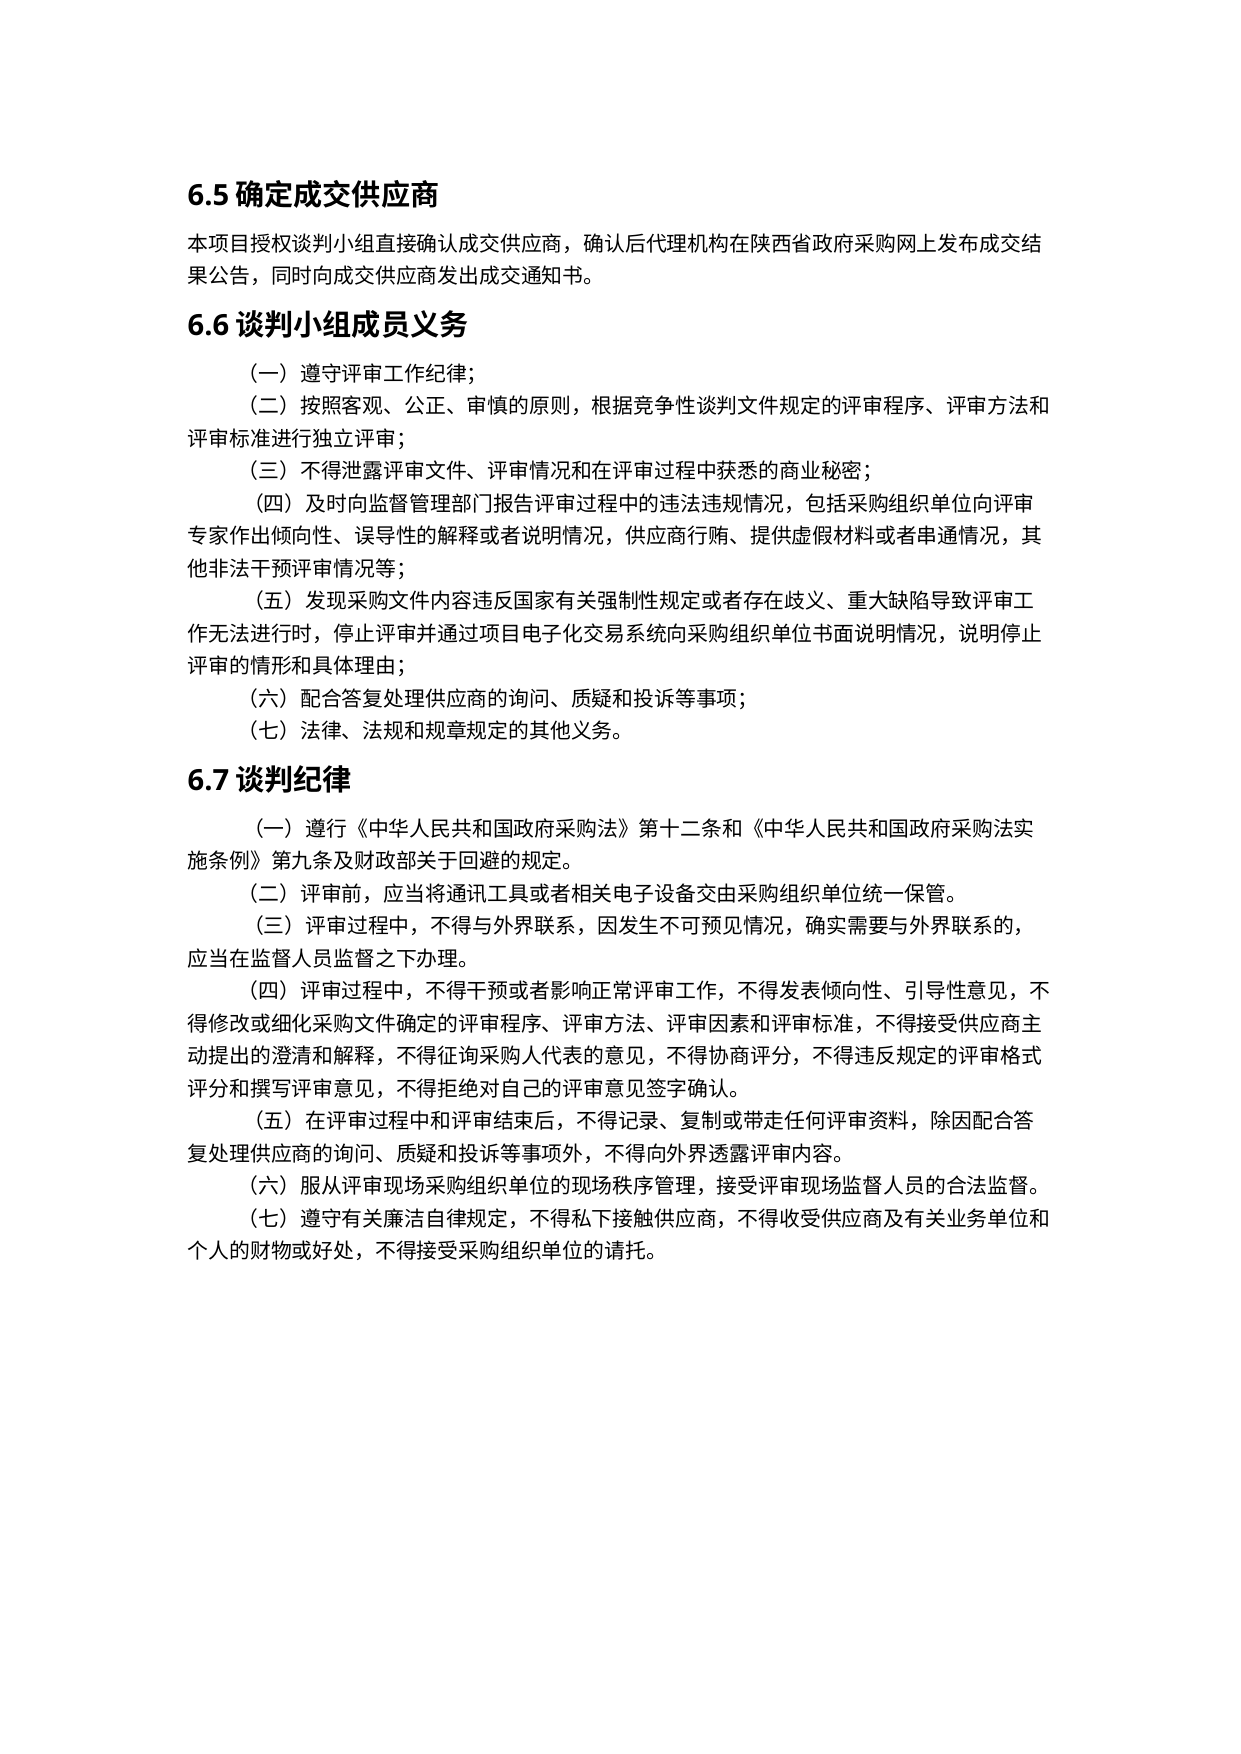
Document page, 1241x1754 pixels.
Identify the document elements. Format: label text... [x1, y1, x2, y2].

text （五）发现采购文件内容违反国家有关强制性规定或者存在歧义、重大缺陷导致评审工作无法进行时，停止评审并通过项目电子化交易系统向采购组织单位书面说明情况，说明停止评审的情形和具体理由； [187, 584, 1053, 682]
text （五）在评审过程中和评审结束后，不得记录、复制或带走任何评审资料，除因配合答复处理供应商的询问、质疑和投诉等事项外，不得向外界透露评审内容。 [187, 1104, 1053, 1169]
text 本项目授权谈判小组直接确认成交供应商，确认后代理机构在陕西省政府采购网上发布成交结果公告，同时向成交供应商发出成交通知书。 [187, 227, 1053, 292]
text 6.5确定成交供应商 [187, 162, 1053, 227]
text （四）及时向监督管理部门报告评审过程中的违法违规情况，包括采购组织单位向评审专家作出倾向性、误导性的解释或者说明情况，供应商行贿、提供虚假材料或者串通情况，其他非法干预评审情况等； [187, 487, 1053, 584]
text （三）评审过程中，不得与外界联系，因发生不可预见情况，确实需要与外界联系的，应当在监督人员监督之下办理。 [187, 909, 1053, 974]
text （七）法律、法规和规章规定的其他义务。 [187, 714, 1053, 747]
text 6.7谈判纪律 [187, 747, 1053, 812]
text 6.6谈判小组成员义务 [187, 292, 1053, 357]
text （七）遵守有关廉洁自律规定，不得私下接触供应商，不得收受供应商及有关业务单位和个人的财物或好处，不得接受采购组织单位的请托。 [187, 1202, 1053, 1267]
text （三）不得泄露评审文件、评审情况和在评审过程中获悉的商业秘密； [187, 454, 1053, 487]
text （二）按照客观、公正、审慎的原则，根据竞争性谈判文件规定的评审程序、评审方法和评审标准进行独立评审； [187, 389, 1053, 454]
text （四）评审过程中，不得干预或者影响正常评审工作，不得发表倾向性、引导性意见，不得修改或细化采购文件确定的评审程序、评审方法、评审因素和评审标准，不得接受供应商主动提出的澄清和解释，不得征询采购人代表的意见，不得协商评分，不得违反规定的评审格式评分和撰写评审意见，不得拒绝对自己的评审意见签字确认。 [187, 974, 1053, 1104]
text （六）配合答复处理供应商的询问、质疑和投诉等事项； [187, 682, 1053, 714]
text （六）服从评审现场采购组织单位的现场秩序管理，接受评审现场监督人员的合法监督。 [187, 1169, 1053, 1202]
text （一）遵行《中华人民共和国政府采购法》第十二条和《中华人民共和国政府采购法实施条例》第九条及财政部关于回避的规定。 [187, 812, 1053, 877]
text （二）评审前，应当将通讯工具或者相关电子设备交由采购组织单位统一保管。 [187, 877, 1053, 909]
text （一）遵守评审工作纪律； [187, 357, 1053, 389]
